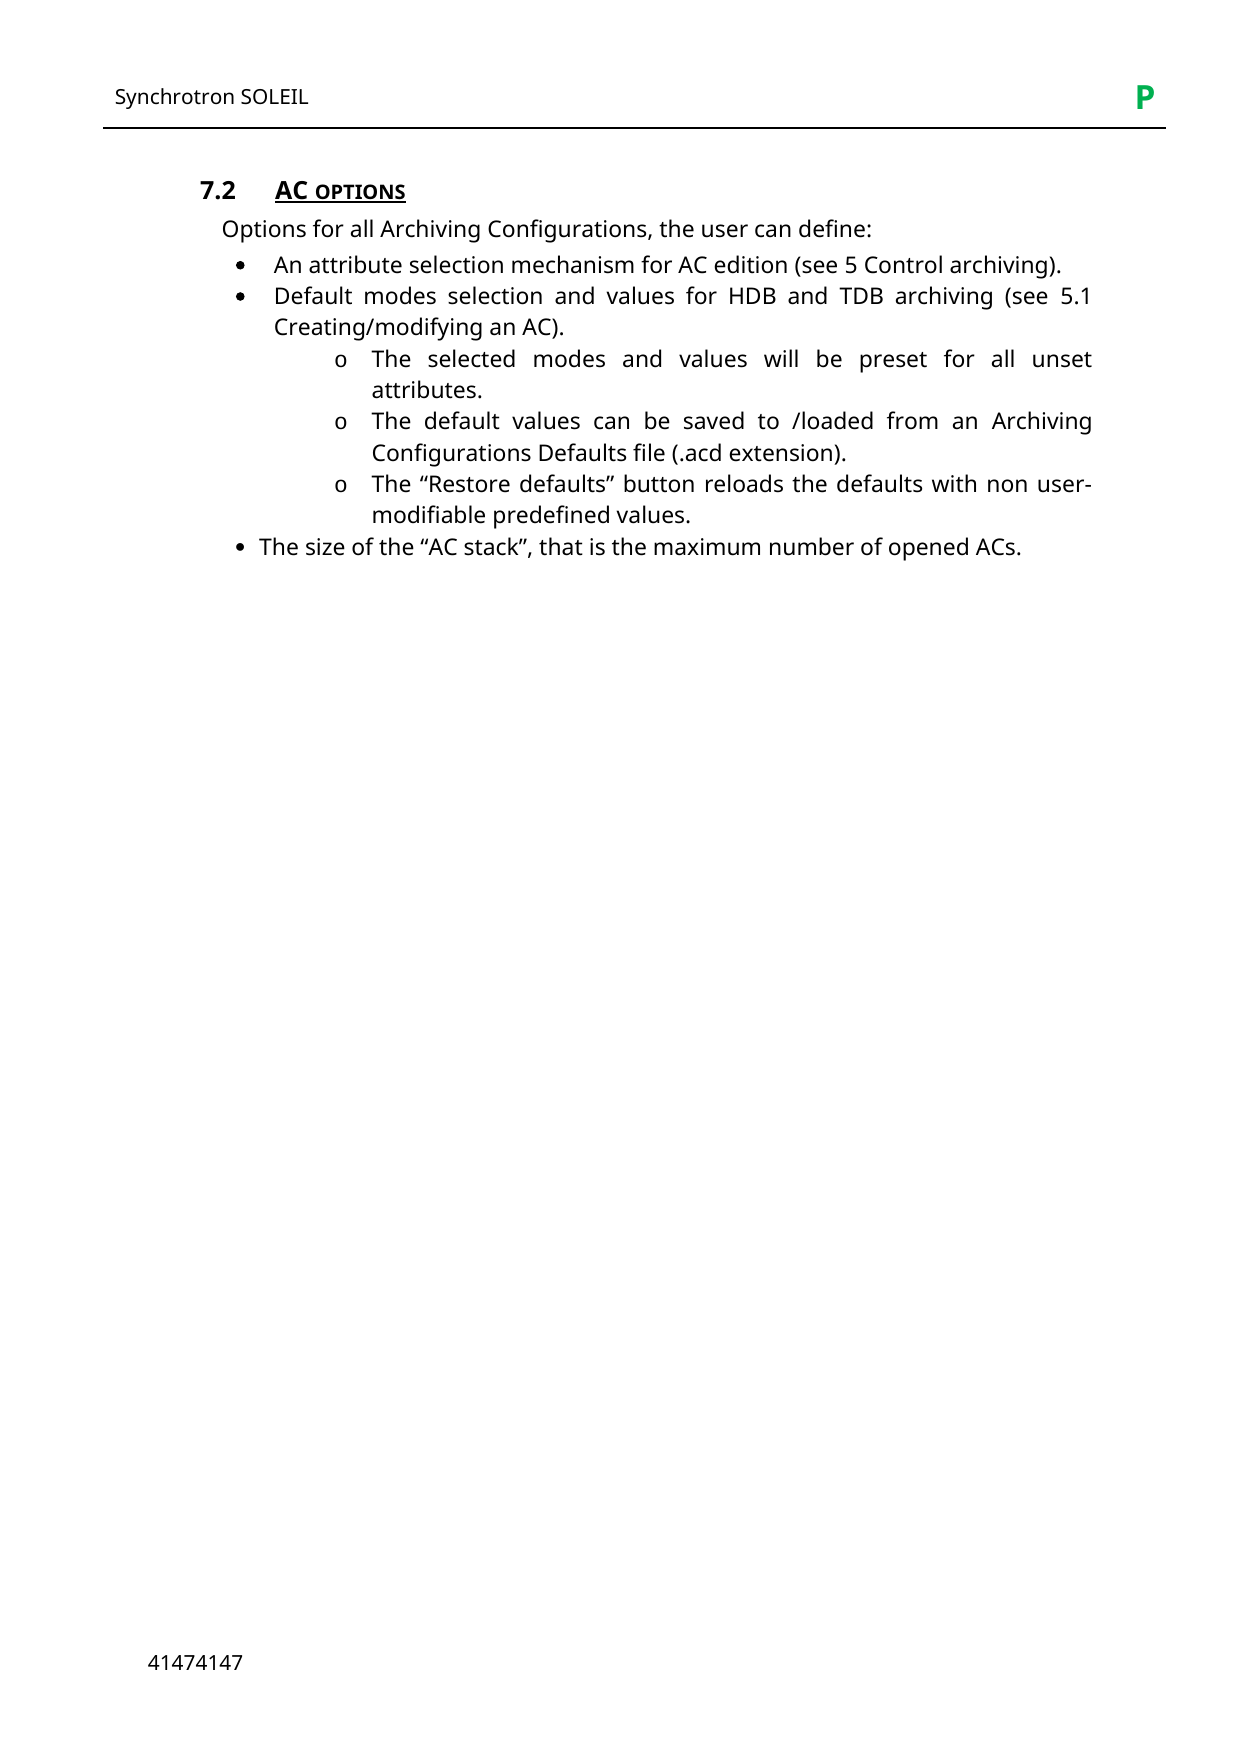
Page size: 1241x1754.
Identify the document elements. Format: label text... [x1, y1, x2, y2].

list The selected modes and values will be preset for all unset attributes. [334, 343, 1093, 405]
list The “Restore defaults” button reloads the defaults with non user-modifiable predefined values. [334, 468, 1093, 530]
list Default modes selection and values for HDB and TDB archiving (see 5.1 Creating/modifying an AC). [236, 280, 1093, 343]
subtitle AC options [200, 173, 1093, 207]
list The default values can be saved to /loaded from an Archiving Configurations Defaults file (.acd extension). [334, 405, 1093, 468]
list The size of the “AC stack”, that is the maximum number of opened ACs. [236, 530, 1093, 562]
list An attribute selection mechanism for AC edition (see 5 Control archiving). [236, 249, 1093, 280]
text Options for all Archiving Configurations, the user can define: [221, 213, 1093, 244]
